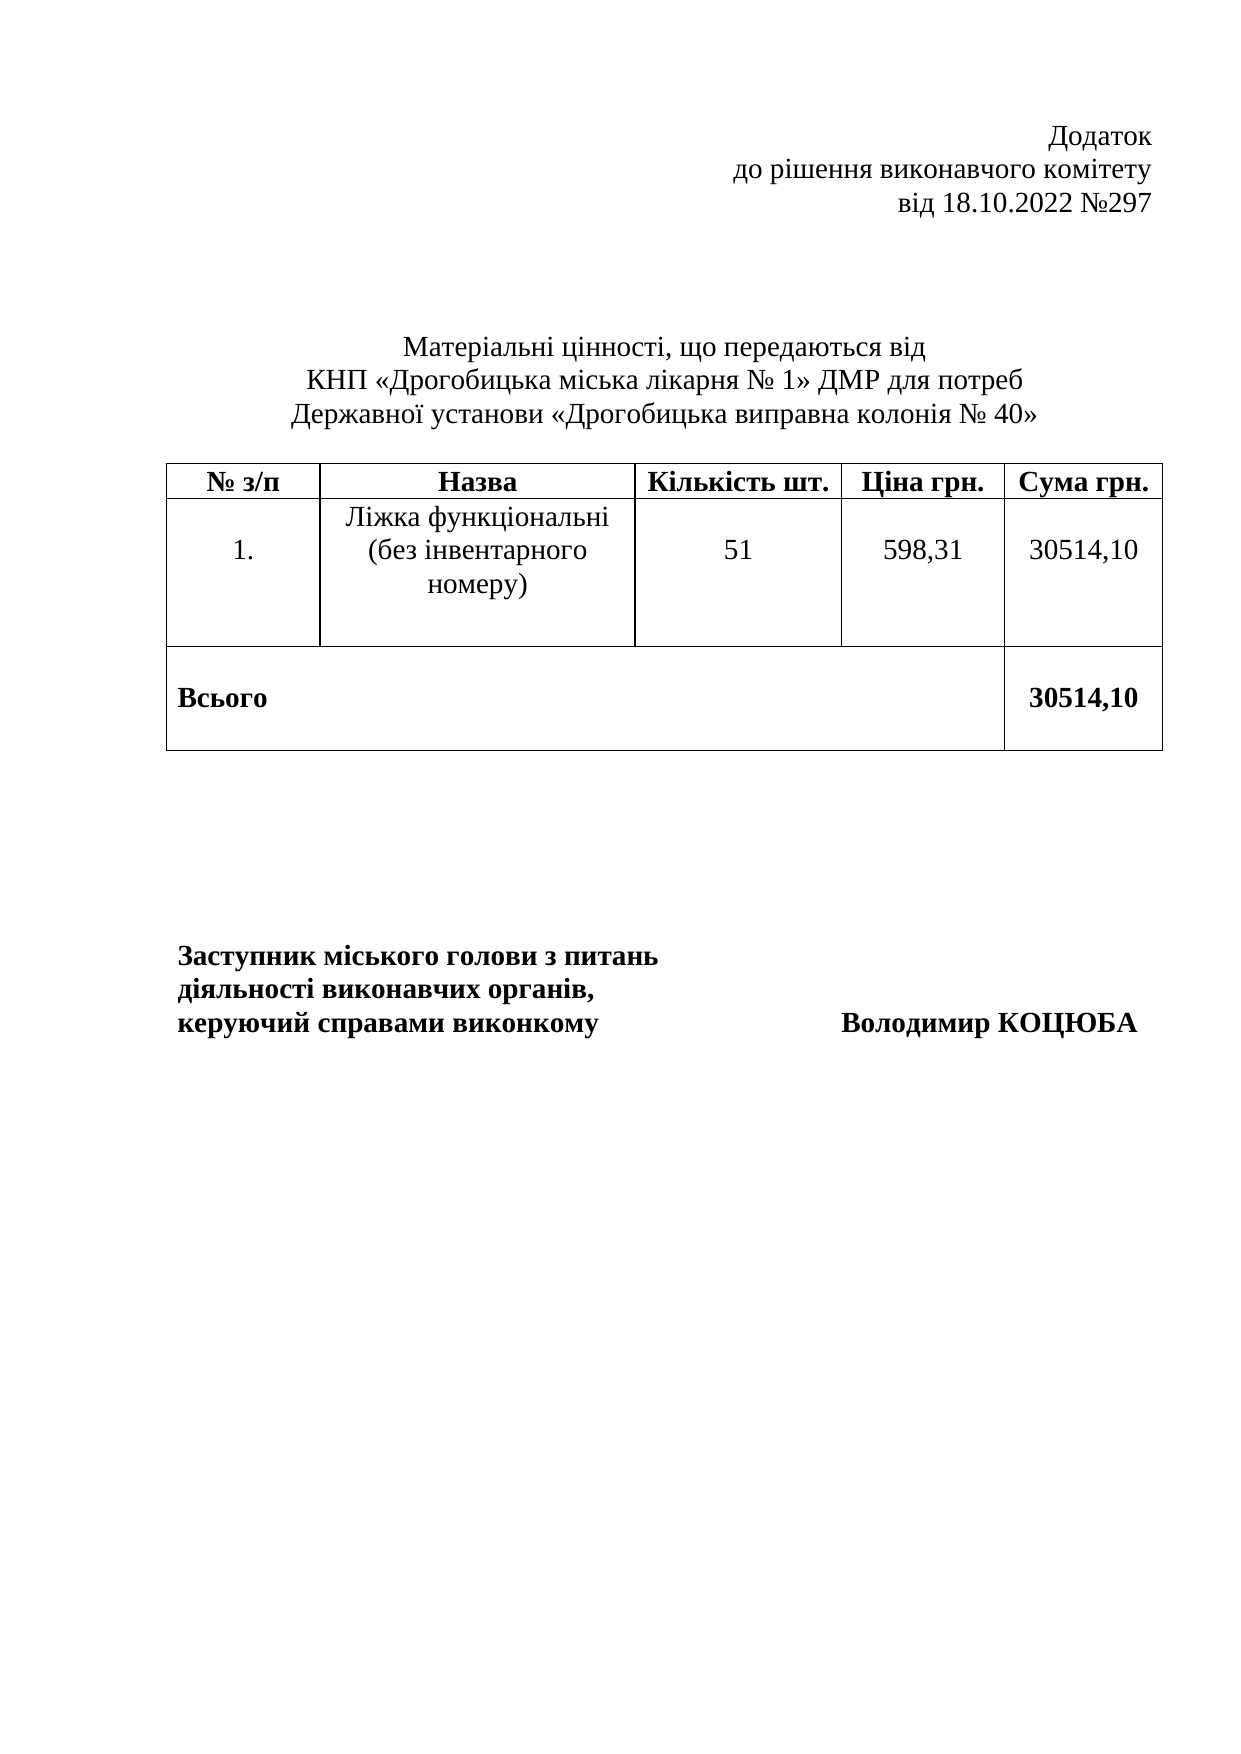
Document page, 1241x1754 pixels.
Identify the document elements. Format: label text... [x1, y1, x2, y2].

text до рішення виконавчого комітету [177, 152, 1152, 185]
table_header № з/п [167, 464, 319, 498]
text від 18.10.2022 №297 [177, 185, 1152, 219]
table_cell 598,31 [842, 499, 1004, 646]
table_header Сума грн. [1005, 464, 1162, 498]
text Додаток [177, 118, 1152, 152]
table_cell Всього [167, 647, 1004, 750]
text Заступник міського голови з питань [177, 938, 1152, 972]
table_header Кількість шт. [636, 464, 841, 498]
table_header Назва [321, 464, 634, 498]
text Матеріальні цінності, що передаються від [177, 329, 1152, 362]
table_cell Ліжка функціональні (без інвентарного номеру) [321, 499, 634, 646]
text Державної установи «Дрогобицька виправна колонія № 40» [177, 396, 1152, 429]
text діяльності виконавчих органів, [177, 972, 1152, 1005]
text КНП «Дрогобицька міська лікарня № 1» ДМР для потреб [177, 362, 1152, 396]
table_cell 1. [167, 499, 319, 646]
text керуючий справами виконкому Володимир КОЦЮБА [177, 1005, 1152, 1039]
table_cell 51 [636, 499, 841, 646]
table_cell 30514,10 [1005, 499, 1162, 646]
table_cell 30514,10 [1005, 647, 1162, 750]
table_header Ціна грн. [842, 464, 1004, 498]
